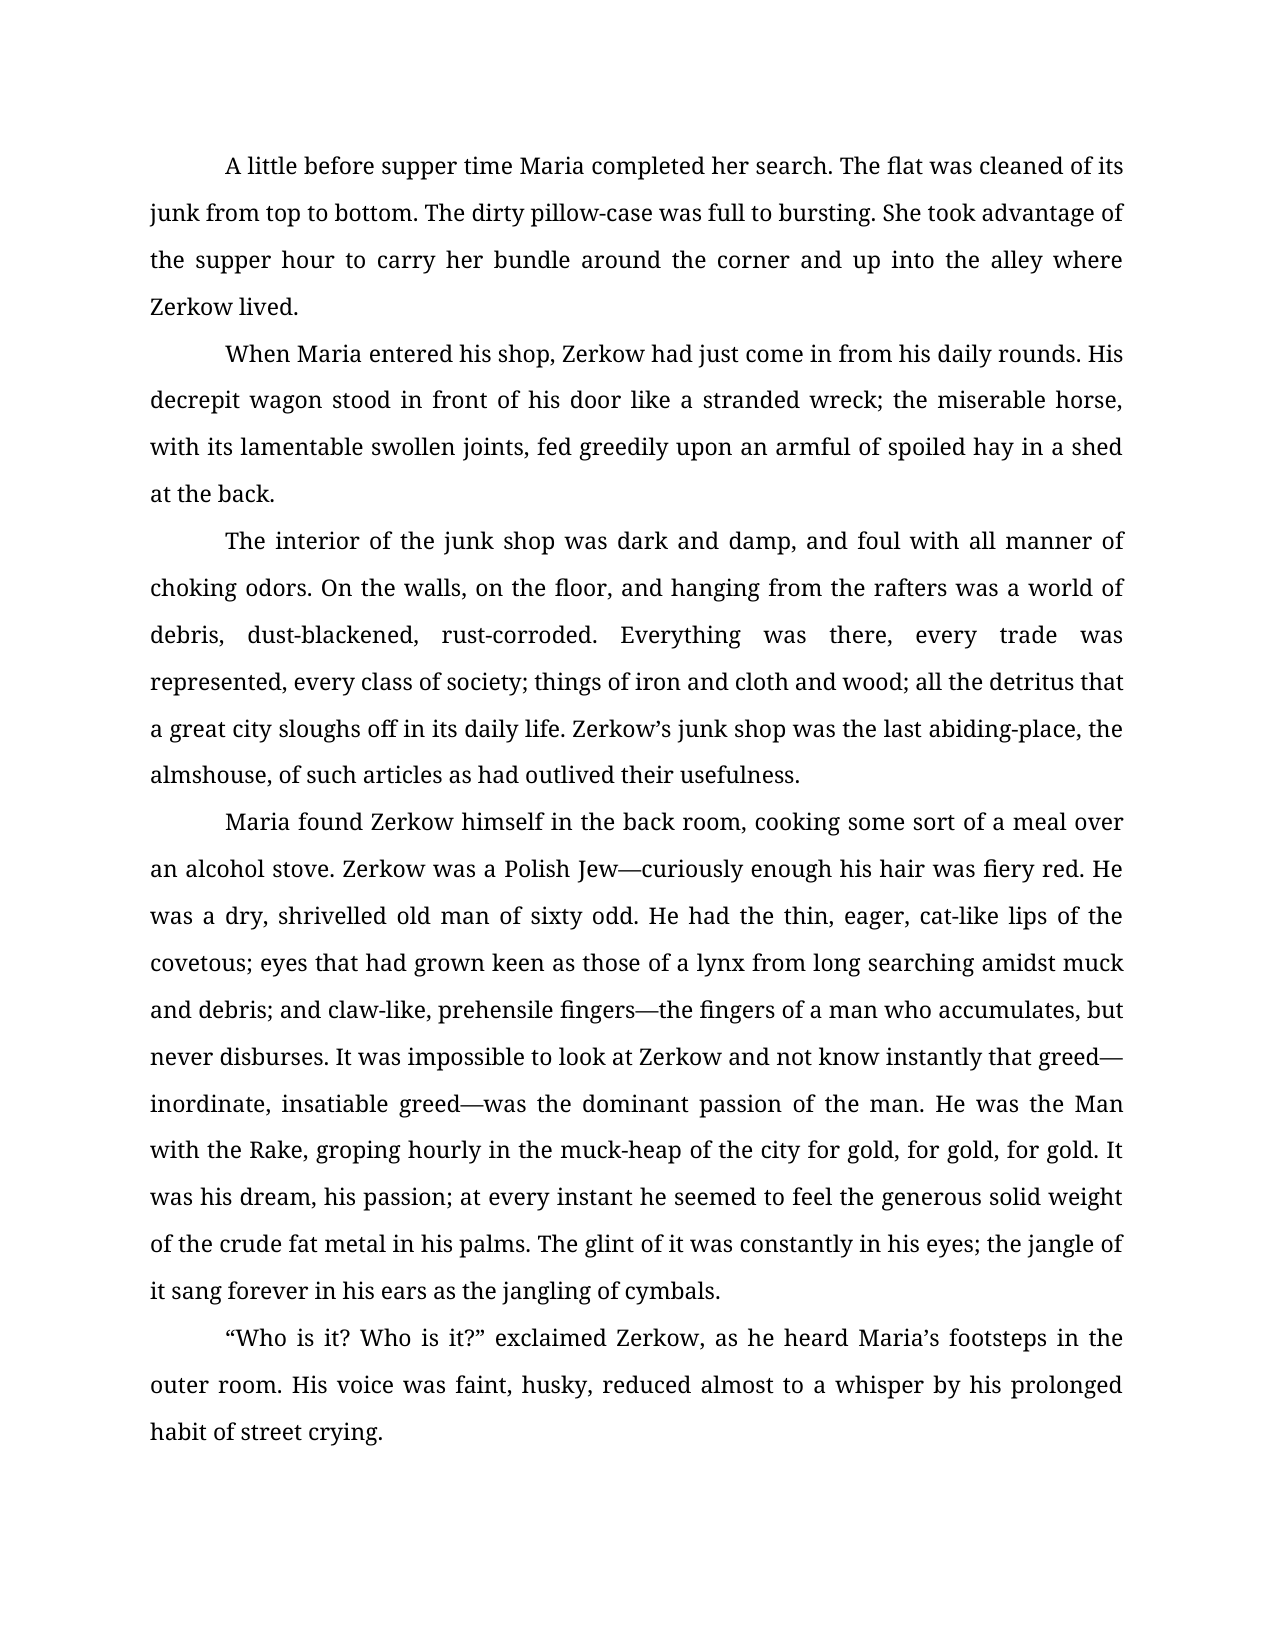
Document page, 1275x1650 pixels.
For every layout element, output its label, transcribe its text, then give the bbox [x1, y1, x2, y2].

text Maria found Zerkow himself in the back room, cooking some sort of a meal over an alcohol stove. Zerkow was a Polish Jew—curiously enough his hair was fiery red. He was a dry, shrivelled old man of sixty odd. He had the thin, eager, cat-like lips of the covetous; eyes that had grown keen as those of a lynx from long searching amidst muck and debris; and claw-like, prehensile fingers—the fingers of a man who accumulates, but never disburses. It was impossible to look at Zerkow and not know instantly that greed— inordinate, insatiable greed—was the dominant passion of the man. He was the Man with the Rake, groping hourly in the muck-heap of the city for gold, for gold, for gold. It was his dream, his passion; at every instant he seemed to feel the generous solid weight of the crude fat metal in his palms. The glint of it was constantly in his eyes; the jangle of it sang forever in his ears as the jangling of cymbals. [150, 806, 1125, 1306]
text “Who is it? Who is it?” exclaimed Zerkow, as he heard Maria’s footsteps in the outer room. His voice was faint, husky, reduced almost to a whisper by his prolonged habit of street crying. [150, 1322, 1125, 1447]
text When Maria entered his shop, Zerkow had just come in from his daily rounds. His decrepit wagon stood in front of his door like a stranded wreck; the miserable horse, with its lamentable swollen joints, fed greedily upon an armful of spoiled hay in a shed at the back. [150, 337, 1125, 509]
text A little before supper time Maria completed her search. The flat was cleaned of its junk from top to bottom. The dirty pillow-case was full to bursting. She took advantage of the supper hour to carry her bundle around the corner and up into the alley where Zerkow lived. [150, 150, 1125, 322]
text The interior of the junk shop was dark and damp, and foul with all manner of choking odors. On the walls, on the floor, and hanging from the rafters was a world of debris, dust-blackened, rust-corroded. Everything was there, every trade was represented, every class of society; things of iron and cloth and wood; all the detritus that a great city sloughs off in its daily life. Zerkow’s junk shop was the last abiding-place, the almshouse, of such articles as had outlived their usefulness. [150, 525, 1125, 791]
